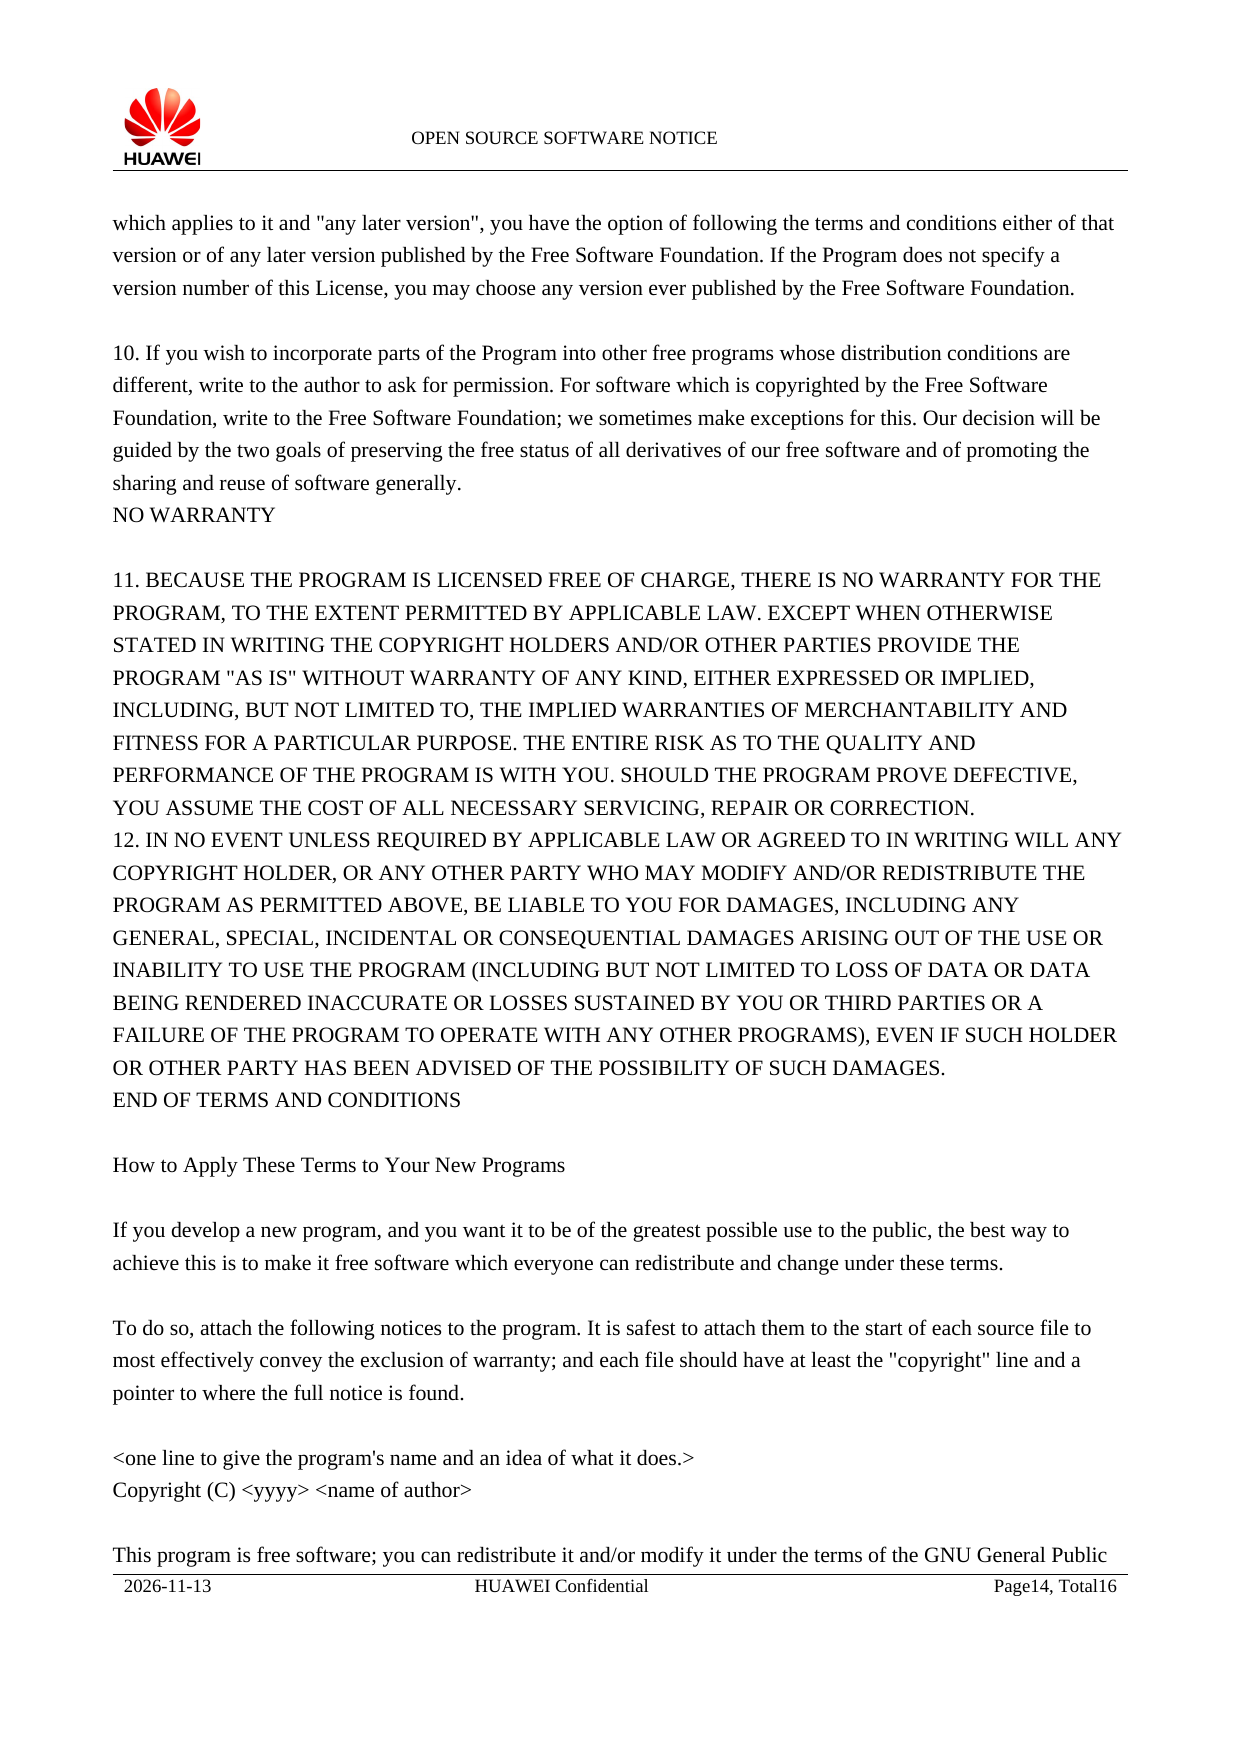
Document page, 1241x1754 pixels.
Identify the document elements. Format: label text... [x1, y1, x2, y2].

picture [124, 88, 201, 165]
